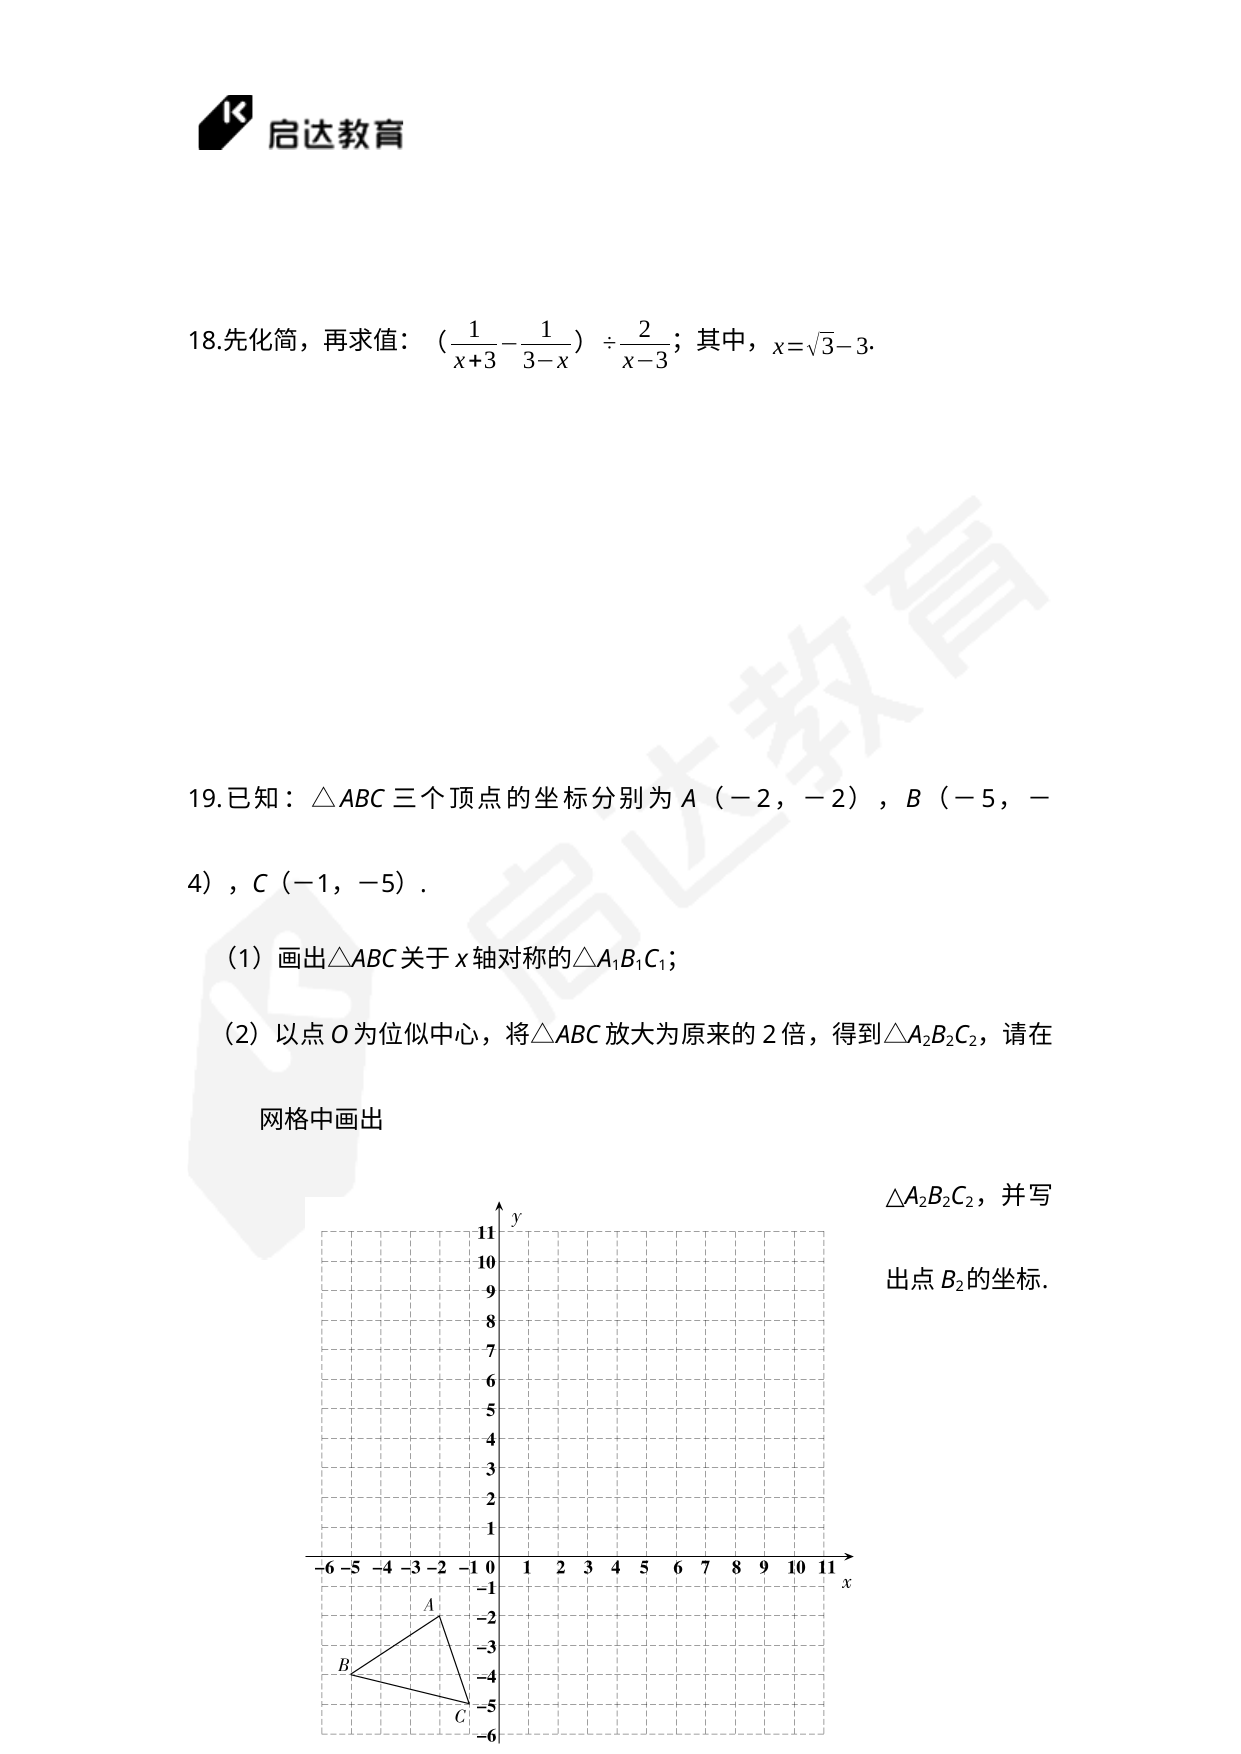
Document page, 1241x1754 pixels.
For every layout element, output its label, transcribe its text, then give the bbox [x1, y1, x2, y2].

text （2）以点O为位似中心，将△ABC放大为原来的2倍，得到△A2B2C2，请在网格中画出 [209, 1000, 1053, 1150]
text （1）画出△ABC关于x轴对称的△A1B1C1； [187, 924, 1053, 989]
text △A2B2C2，并写出点B2的坐标. [253, 1161, 1053, 1310]
text 19.已知：△ABC三个顶点的坐标分别为A（－2，－2），B（－5，－4），C（－1，－5）. [187, 764, 1053, 914]
picture [198, 95, 404, 150]
text 18.先化简，再求值：；其中，. [187, 312, 1053, 377]
picture [305, 1197, 867, 1754]
